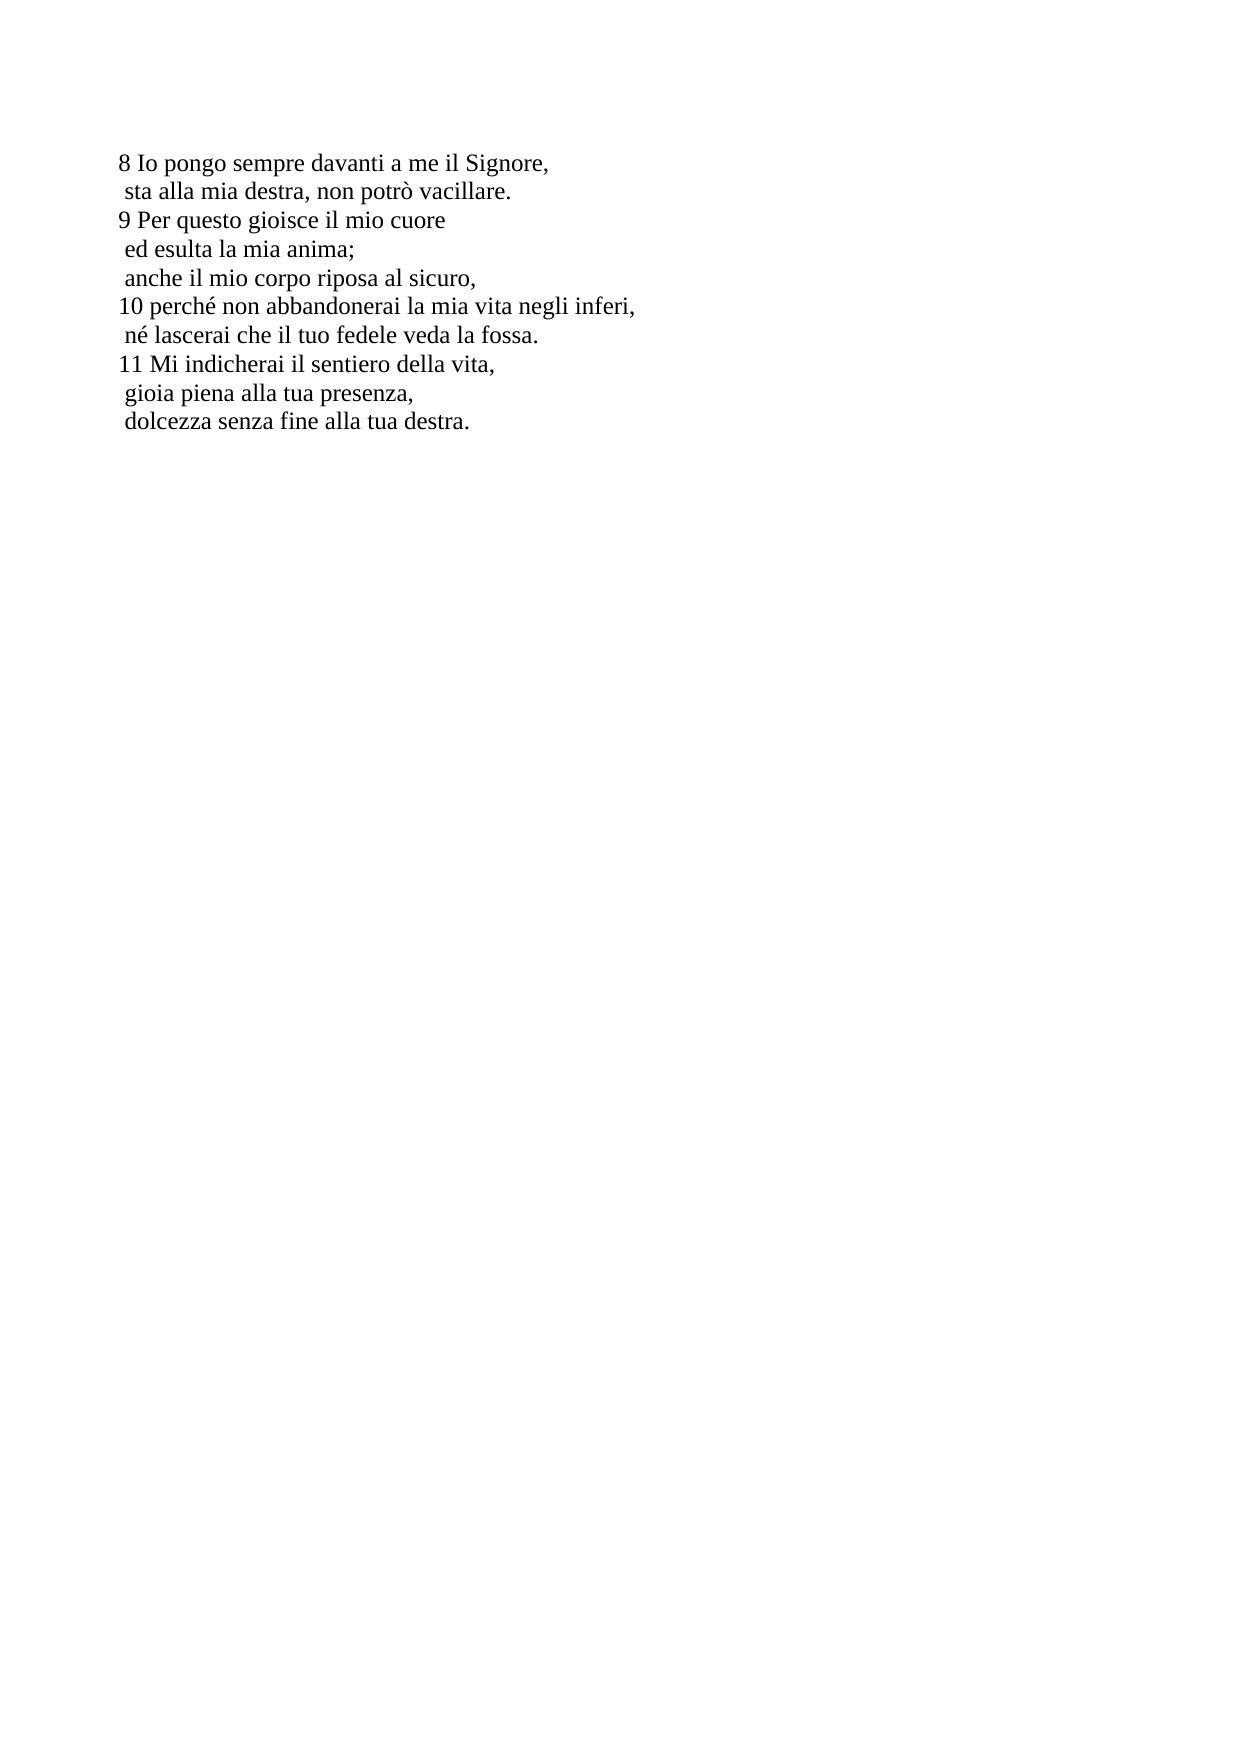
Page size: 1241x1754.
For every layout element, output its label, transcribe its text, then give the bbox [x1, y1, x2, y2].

text gioia piena alla tua presenza, [118, 378, 1122, 406]
text 10 perché non abbandonerai la mia vita negli inferi, [118, 291, 1122, 320]
text anche il mio corpo riposa al sicuro, [118, 263, 1122, 291]
text dolcezza senza fine alla tua destra. [118, 406, 1122, 435]
text 11 Mi indicherai il sentiero della vita, [118, 349, 1122, 378]
text 8 Io pongo sempre davanti a me il Signore, [118, 148, 1122, 176]
text né lascerai che il tuo fedele veda la fossa. [118, 320, 1122, 349]
text sta alla mia destra, non potrò vacillare. [118, 176, 1122, 205]
text ed esulta la mia anima; [118, 234, 1122, 263]
text 9 Per questo gioisce il mio cuore [118, 205, 1122, 234]
